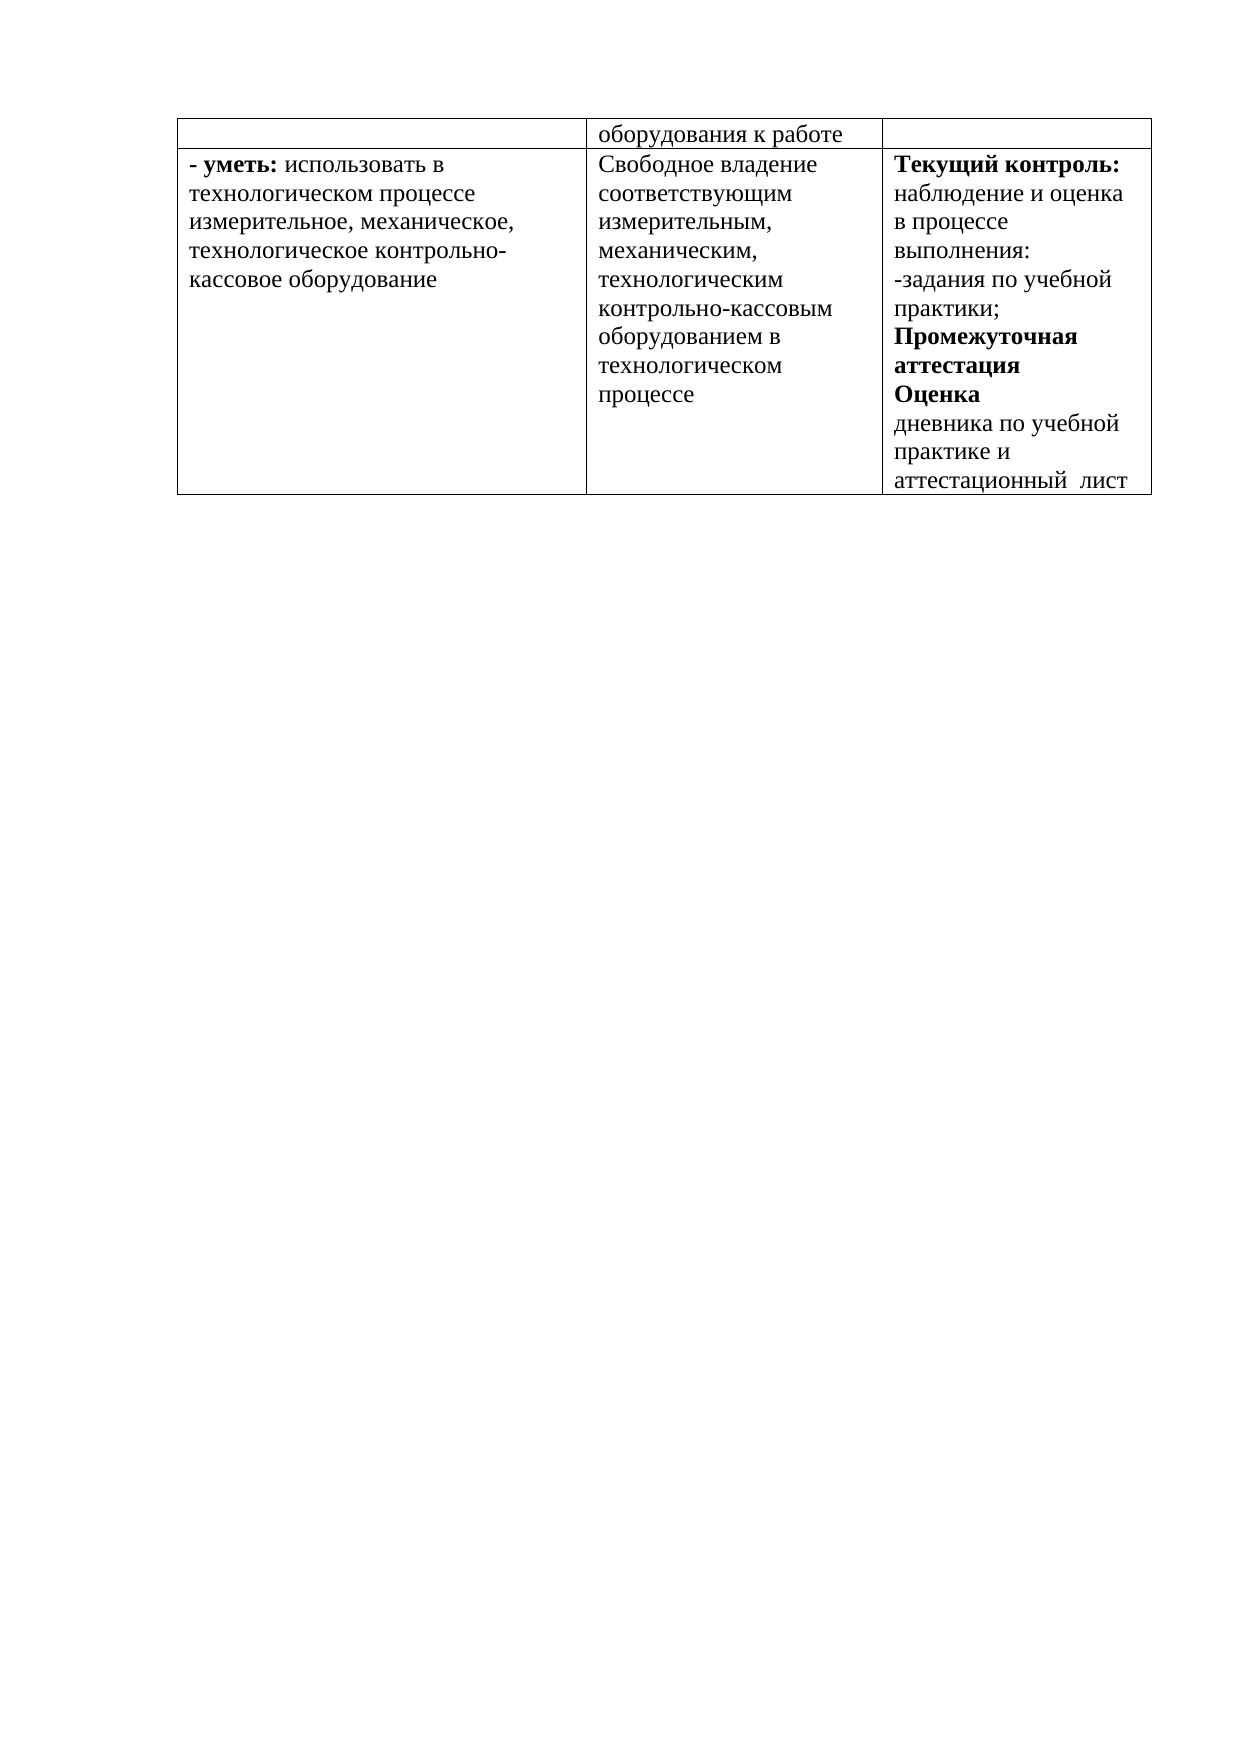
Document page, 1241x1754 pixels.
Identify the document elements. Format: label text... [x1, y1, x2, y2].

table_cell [883, 119, 1151, 148]
table_cell Текущий контроль: наблюдение и оценка в процессе выполнения: -задания по учебной практики; Промежуточная аттестация Оценка дневника по учебной практике и аттестационный лист [883, 149, 1151, 494]
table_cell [587, 119, 882, 148]
table_cell Свободное владение соответствующим измерительным, механическим, технологическим контрольно-кассовым оборудованием в технологическом процессе [587, 149, 882, 494]
table_cell - уметь: использовать в технологическом процессе измерительное, механическое, технологическое контрольно-кассовое оборудование [178, 149, 586, 494]
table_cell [178, 119, 586, 148]
